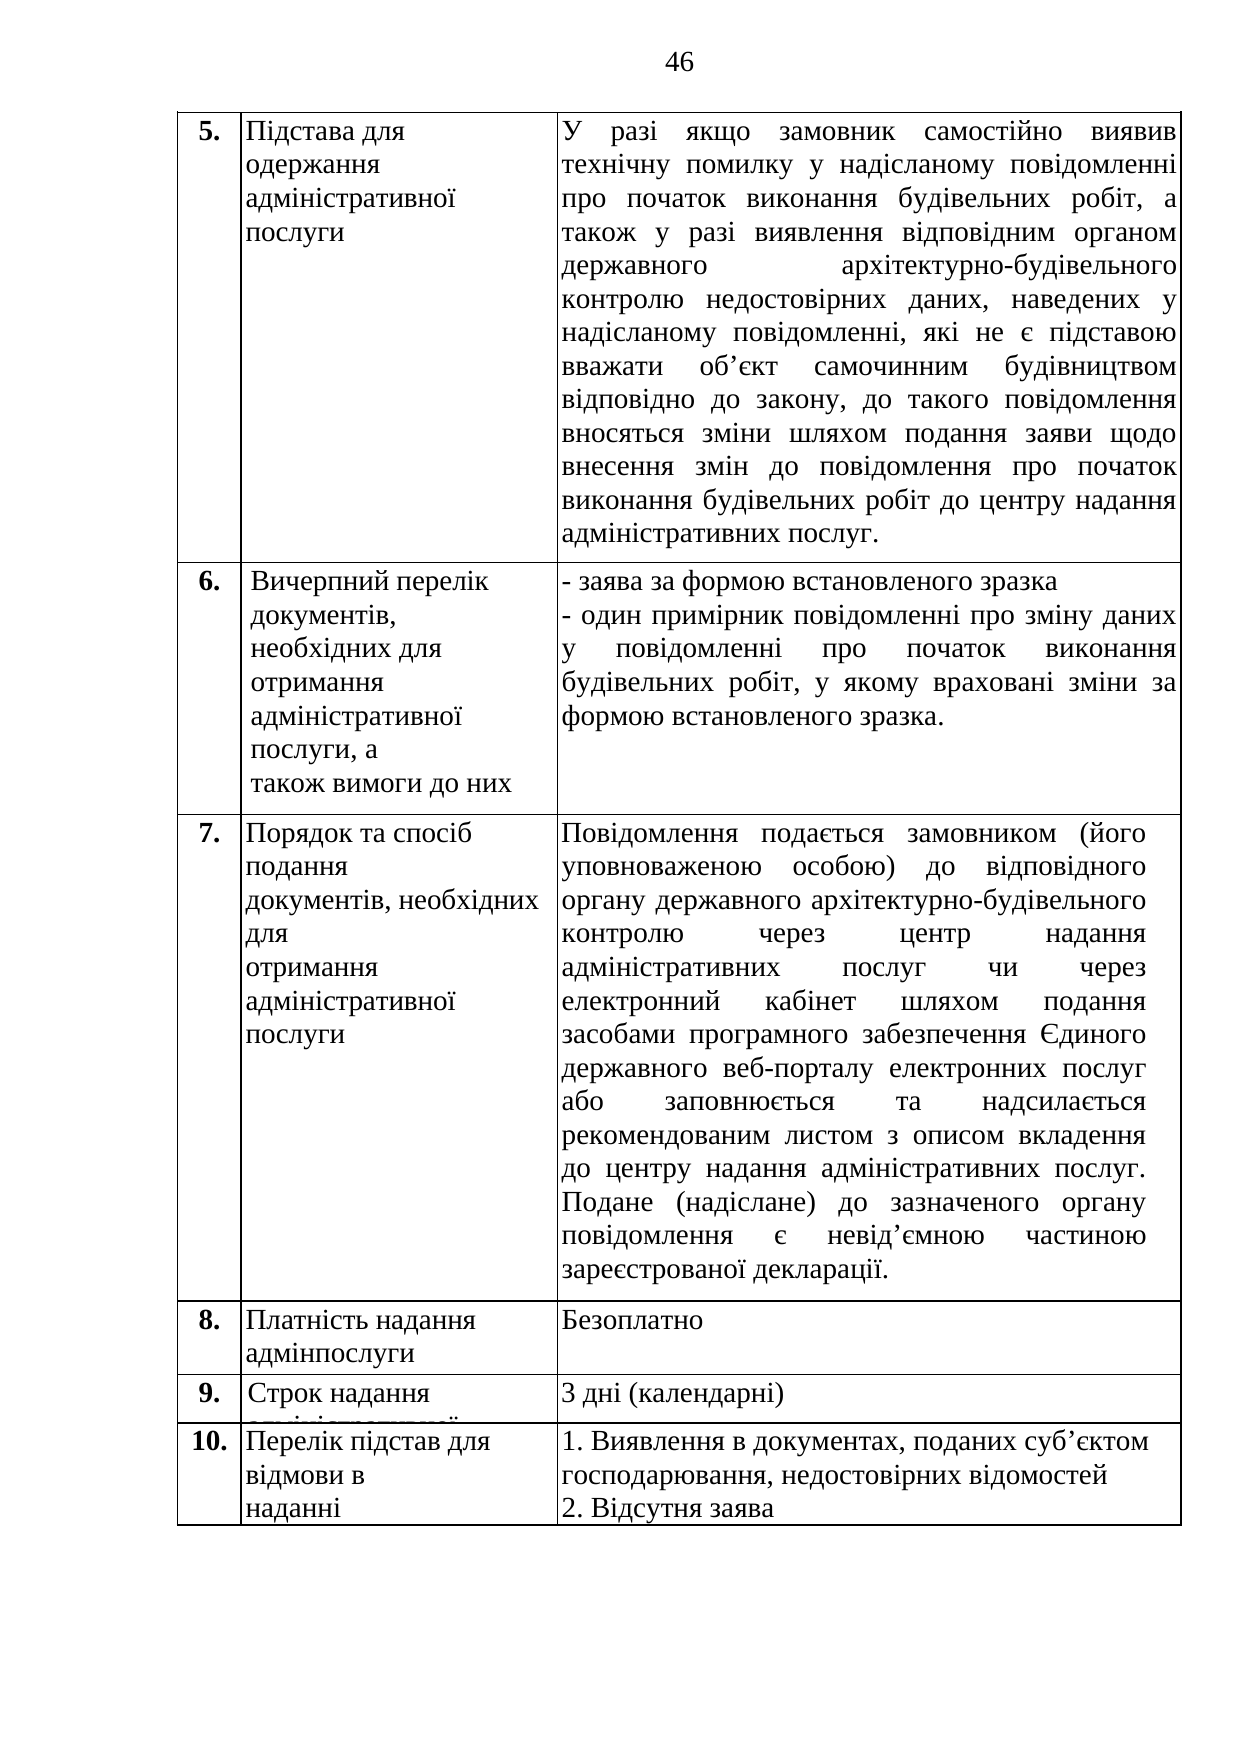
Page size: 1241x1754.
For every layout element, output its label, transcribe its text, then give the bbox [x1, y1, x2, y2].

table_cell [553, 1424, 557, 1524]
table_cell Безоплатно [558, 1302, 1180, 1373]
table_cell Повідомлення подається замовником (його уповноваженою особою) до відповідного органу державного архітектурно-будівельного контролю через центр надання адміністративних послуг чи через електронний кабінет шляхом подання засобами програмного забезпечення Єдиного державного веб-порталу електронних послуг або заповнюється та надсилається рекомендованим листом з описом вкладення до центру надання адміністративних послуг. Подане (надіслане) до зазначеного органу повідомлення є невід’ємною частиною зареєстрованої декларації. [558, 815, 1180, 1300]
table_cell Вичерпний перелік документів, необхідних для отримання адміністративної послуги, а також вимоги до них [242, 563, 557, 813]
table_cell Підстава для одержання адміністративної послуги [242, 113, 557, 562]
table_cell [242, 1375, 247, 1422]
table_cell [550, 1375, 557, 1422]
table_cell 8. [178, 1302, 240, 1373]
table_cell У разі якщо замовник самостійно виявив технічну помилку у надісланому повідомленні про початок виконання будівельних робіт, а також у разі виявлення відповідним органом державного архітектурно-будівельного контролю недостовірних даних, наведених у надісланому повідомленні, які не є підставою вважати об’єкт самочинним будівництвом відповідно до закону, до такого повідомлення вносяться зміни шляхом подання заяви щодо внесення змін до повідомлення про початок виконання будівельних робіт до центру надання адміністративних послуг. [558, 113, 1180, 562]
table_cell 5. [178, 113, 240, 562]
table_cell 9. [178, 1375, 240, 1422]
table_cell 10. [178, 1424, 240, 1524]
table_cell 6. [178, 563, 240, 813]
table_cell Порядок та спосіб подання документів, необхідних для отримання адміністративної послуги [242, 815, 557, 1300]
table_cell Платність надання адмінпослуги [242, 1302, 557, 1373]
table_cell - заява за формою встановленого зразка - один примірник повідомленні про зміну даних у повідомленні про початок виконання будівельних робіт, у якому враховані зміни за формою встановленого зразка. [558, 563, 1180, 813]
table_cell 7. [178, 815, 240, 1300]
table_cell 3 дні (календарні) [558, 1375, 1180, 1422]
table_cell 1. Виявлення в документах, поданих суб’єктом господарювання, недостовірних відомостей 2. Відсутня заява [558, 1424, 1180, 1524]
